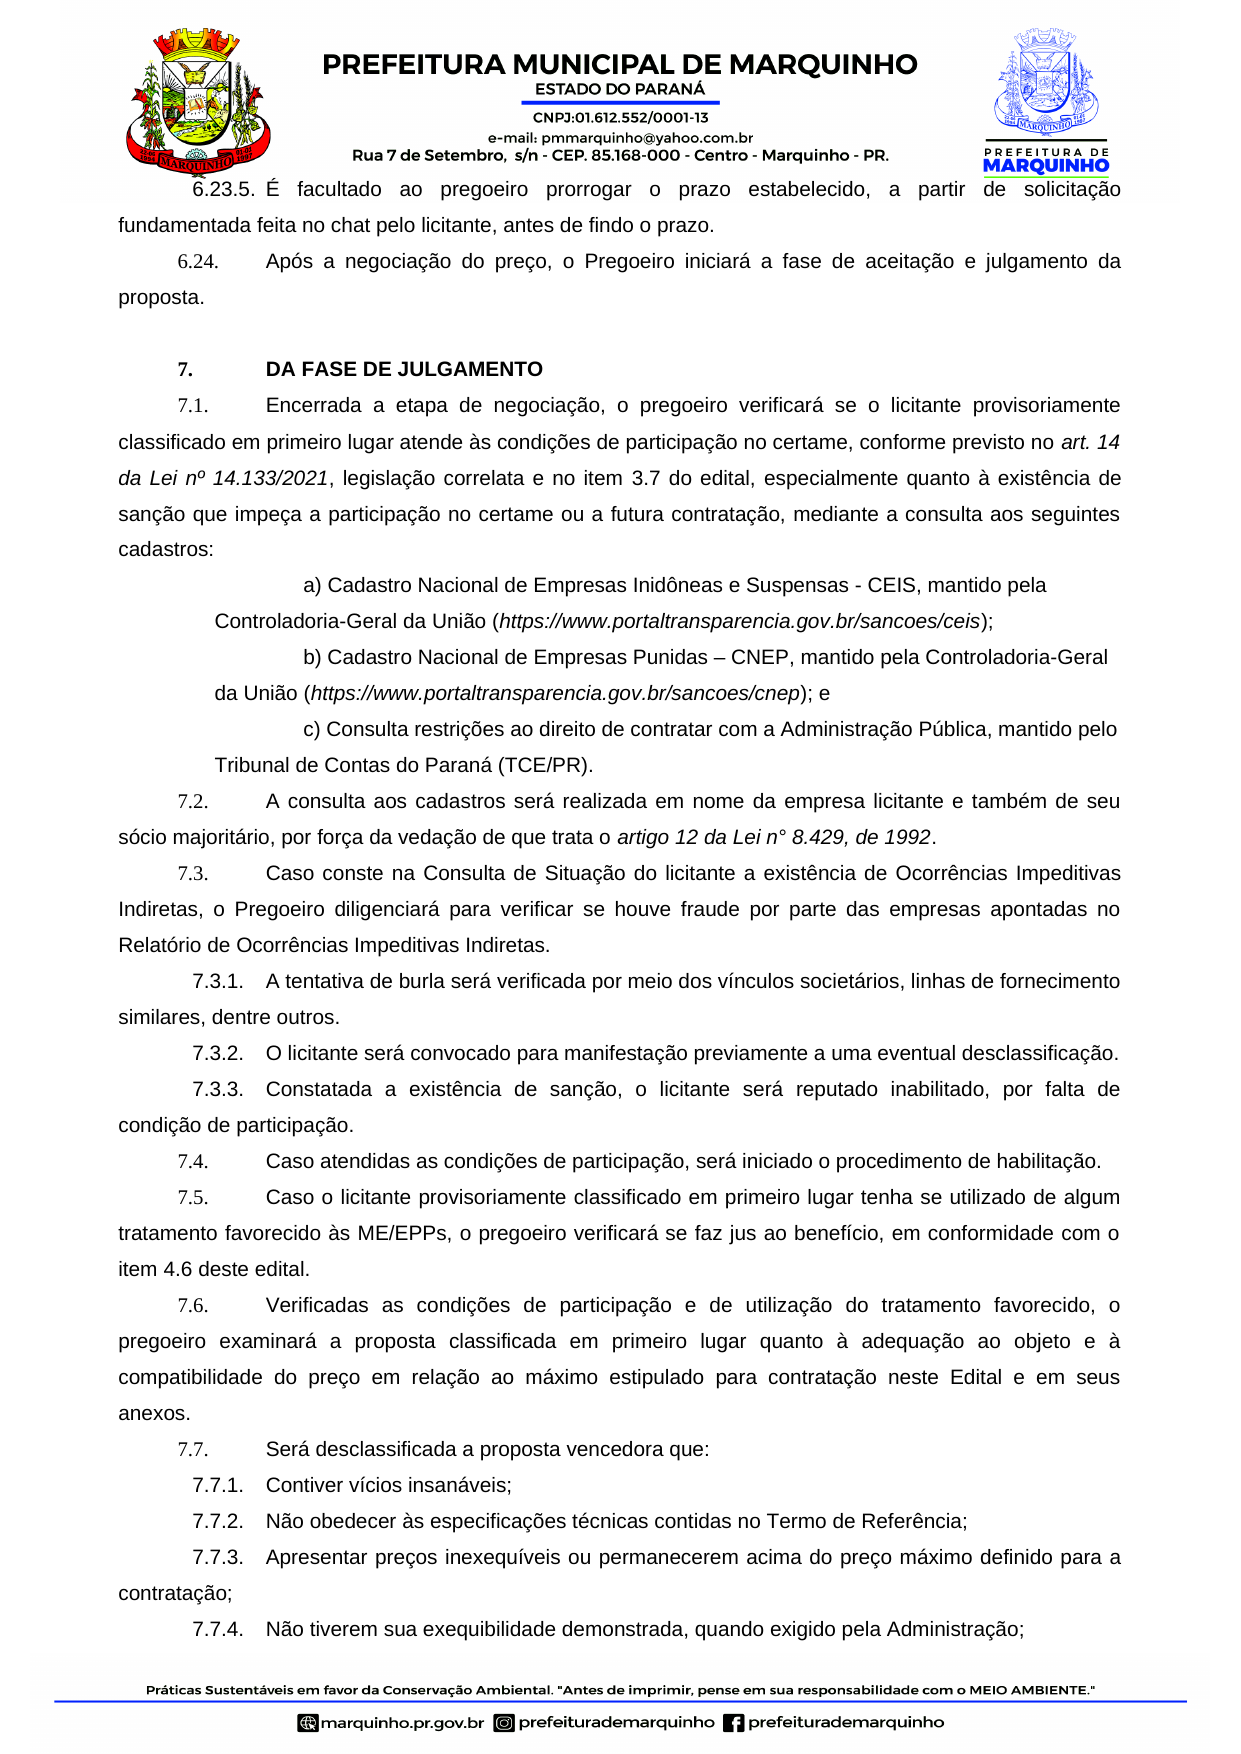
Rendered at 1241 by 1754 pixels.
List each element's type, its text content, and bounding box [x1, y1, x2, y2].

picture [30, 1653, 1210, 1754]
text Contiver vícios insanáveis; [118, 1473, 1122, 1497]
text Não obedecer às especificações técnicas contidas no Termo de Referência; [118, 1509, 1122, 1533]
text Caso atendidas as condições de participação, será iniciado o procedimento de habilitação. [118, 1149, 1122, 1173]
text Verificadas as condições de participação e de utilização do tratamento favorecido, o pregoeiro examinará a proposta classificada em primeiro lugar quanto à adequação ao objeto e à compatibilidade do preço em relação ao máximo estipulado para contratação neste Edital e em seus anexos. [118, 1293, 1122, 1425]
text É facultado ao pregoeiro prorrogar o prazo estabelecido, a partir de solicitação fundamentada feita no chat pelo licitante, antes de findo o prazo. [118, 177, 1122, 237]
text DA FASE DE JULGAMENTO [118, 357, 1122, 381]
text Após a negociação do preço, o Pregoeiro iniciará a fase de aceitação e julgamento da proposta. [118, 249, 1122, 309]
list c) Consulta restrições ao direito de contratar com a Administração Pública, mantido pelo Tribunal de Contas do Paraná (TCE/PR). [214, 717, 1122, 777]
text A tentativa de burla será verificada por meio dos vínculos societários, linhas de fornecimento similares, dentre outros. [118, 969, 1122, 1029]
list a) Cadastro Nacional de Empresas Inidôneas e Suspensas - CEIS, mantido pela Controladoria-Geral da União (https://www.portaltransparencia.gov.br/sancoes/ceis); [214, 573, 1122, 633]
text A consulta aos cadastros será realizada em nome da empresa licitante e também de seu sócio majoritário, por força da vedação de que trata o artigo 12 da Lei n° 8.429, de 1992. [118, 789, 1122, 849]
text Caso conste na Consulta de Situação do licitante a existência de Ocorrências Impeditivas Indiretas, o Pregoeiro diligenciará para verificar se houve fraude por parte das empresas apontadas no Relatório de Ocorrências Impeditivas Indiretas. [118, 861, 1122, 957]
list b) Cadastro Nacional de Empresas Punidas – CNEP, mantido pela Controladoria-Geral da União (https://www.portaltransparencia.gov.br/sancoes/cnep); e [214, 645, 1122, 705]
text Encerrada a etapa de negociação, o pregoeiro verificará se o licitante provisoriamente classificado em primeiro lugar atende às condições de participação no certame, conforme previsto no art. 14 da Lei nº 14.133/2021, legislação correlata e no item 3.7 do edital, especialmente quanto à existência de sanção que impeça a participação no certame ou a futura contratação, mediante a consulta aos seguintes cadastros: [118, 393, 1122, 561]
text Caso o licitante provisoriamente classificado em primeiro lugar tenha se utilizado de algum tratamento favorecido às ME/EPPs, o pregoeiro verificará se faz jus ao benefício, em conformidade com o item 4.6 deste edital. [118, 1185, 1122, 1281]
picture [60, 0, 1181, 203]
text Apresentar preços inexequíveis ou permanecerem acima do preço máximo definido para a contratação; [118, 1545, 1122, 1605]
text Será desclassificada a proposta vencedora que: [118, 1437, 1122, 1461]
text Constatada a existência de sanção, o licitante será reputado inabilitado, por falta de condição de participação. [118, 1077, 1122, 1137]
text O licitante será convocado para manifestação previamente a uma eventual desclassificação. [118, 1041, 1122, 1065]
text Não tiverem sua exequibilidade demonstrada, quando exigido pela Administração; [118, 1617, 1122, 1641]
